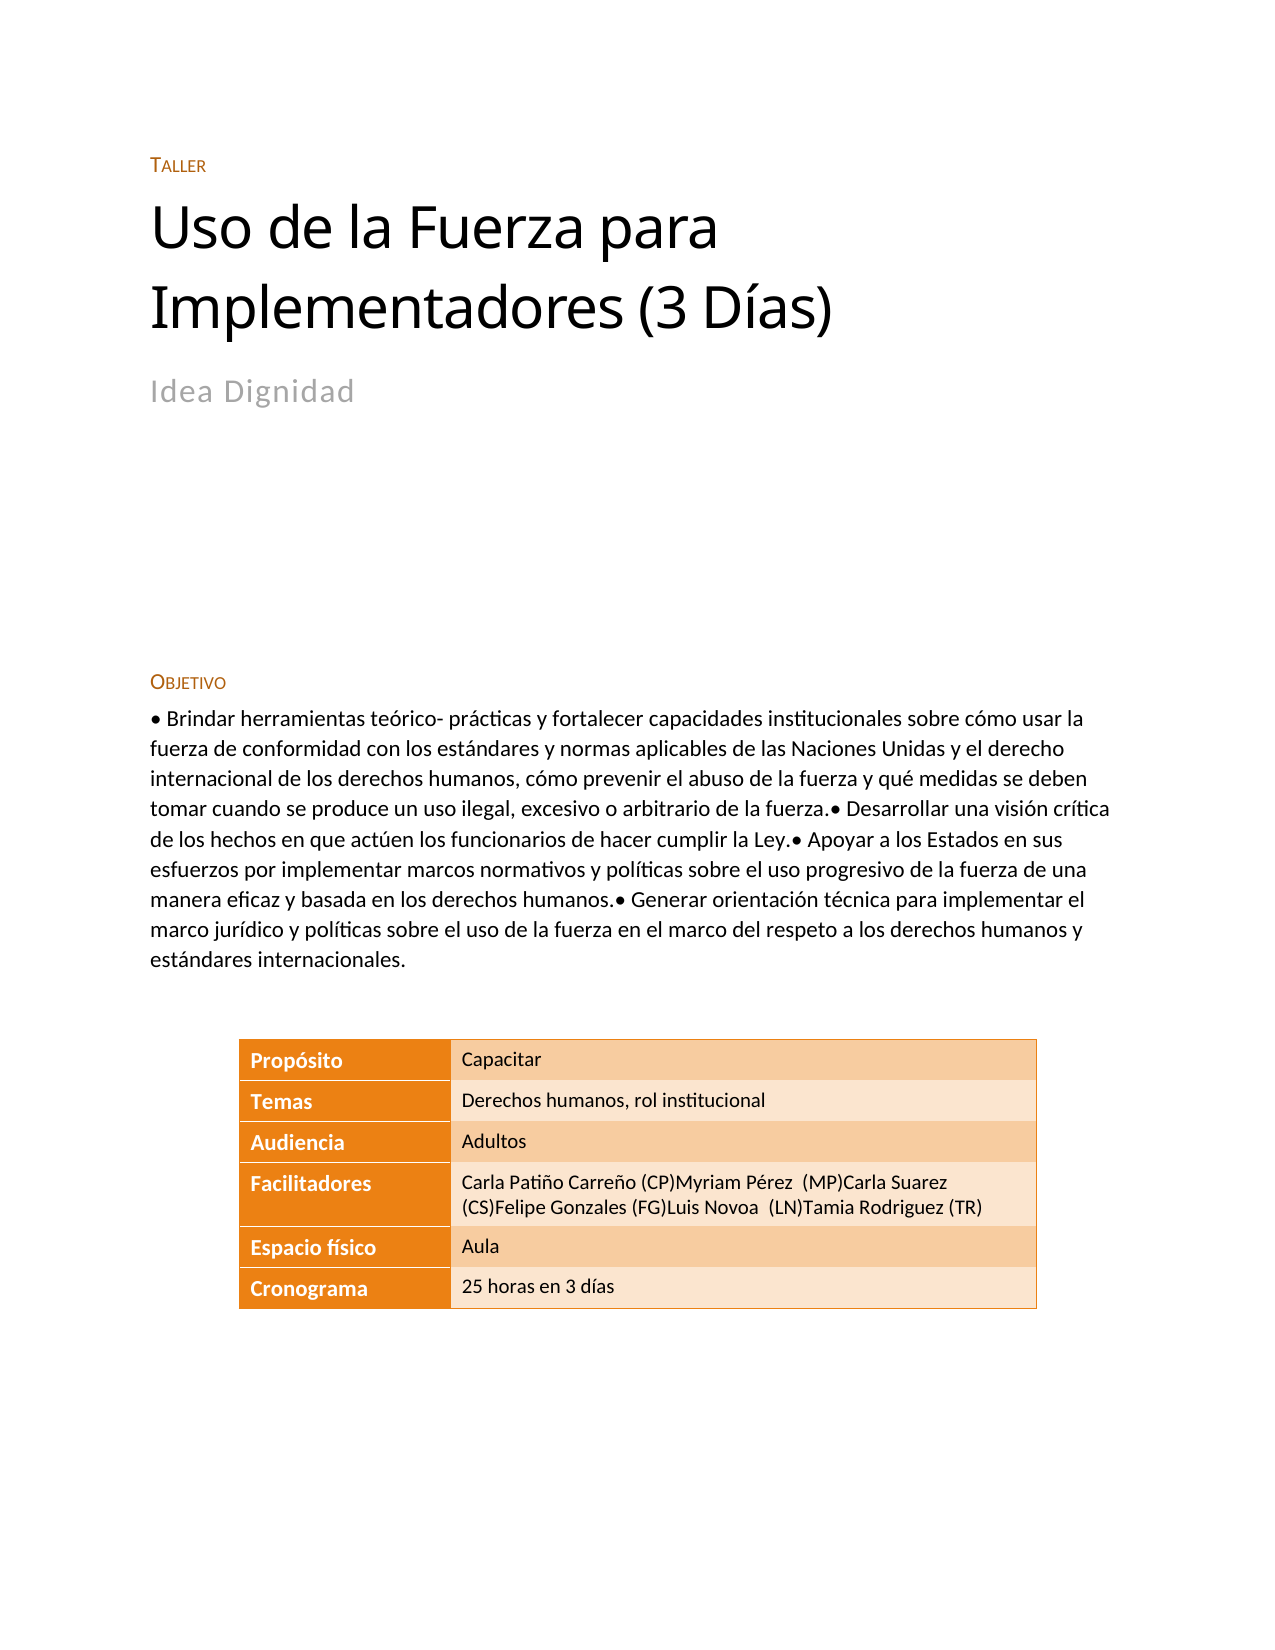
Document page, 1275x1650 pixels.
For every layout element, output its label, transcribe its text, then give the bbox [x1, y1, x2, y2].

table_cell Espacio físico [240, 1227, 450, 1267]
table_cell Facilitadores [240, 1163, 450, 1226]
table_cell Cronograma [240, 1268, 450, 1308]
title Uso de la Fuerza para Implementadores (3 Días) [150, 186, 1125, 345]
table_cell 25 horas en 3 días [451, 1267, 1036, 1308]
table_cell Temas [240, 1081, 450, 1121]
table_header Capacitar [451, 1040, 1036, 1080]
subtitle Idea Dignidad [150, 370, 1125, 411]
table_cell Carla Patiño Carreño (CP) [451, 1162, 1036, 1226]
table_cell Aula [451, 1226, 1036, 1267]
text • Brindar herramientas teórico- prácticas y fortalecer capacidades institucionales sobre cómo usar la fuerza de conformidad con los estándares y normas aplicables de las Naciones Unidas y el derecho internacional de los derechos humanos, cómo prevenir el abuso de la fuerza y qué medidas se deben tomar cuando se produce un uso ilegal, excesivo o arbitrario de la fuerza. [150, 704, 1125, 973]
table_header Propósito [240, 1040, 450, 1080]
text Objetivo [150, 667, 1125, 695]
table_cell Derechos humanos, rol institucional [451, 1080, 1036, 1121]
text Taller [150, 150, 1125, 178]
table_cell Audiencia [240, 1122, 450, 1162]
table_cell Adultos [451, 1121, 1036, 1162]
